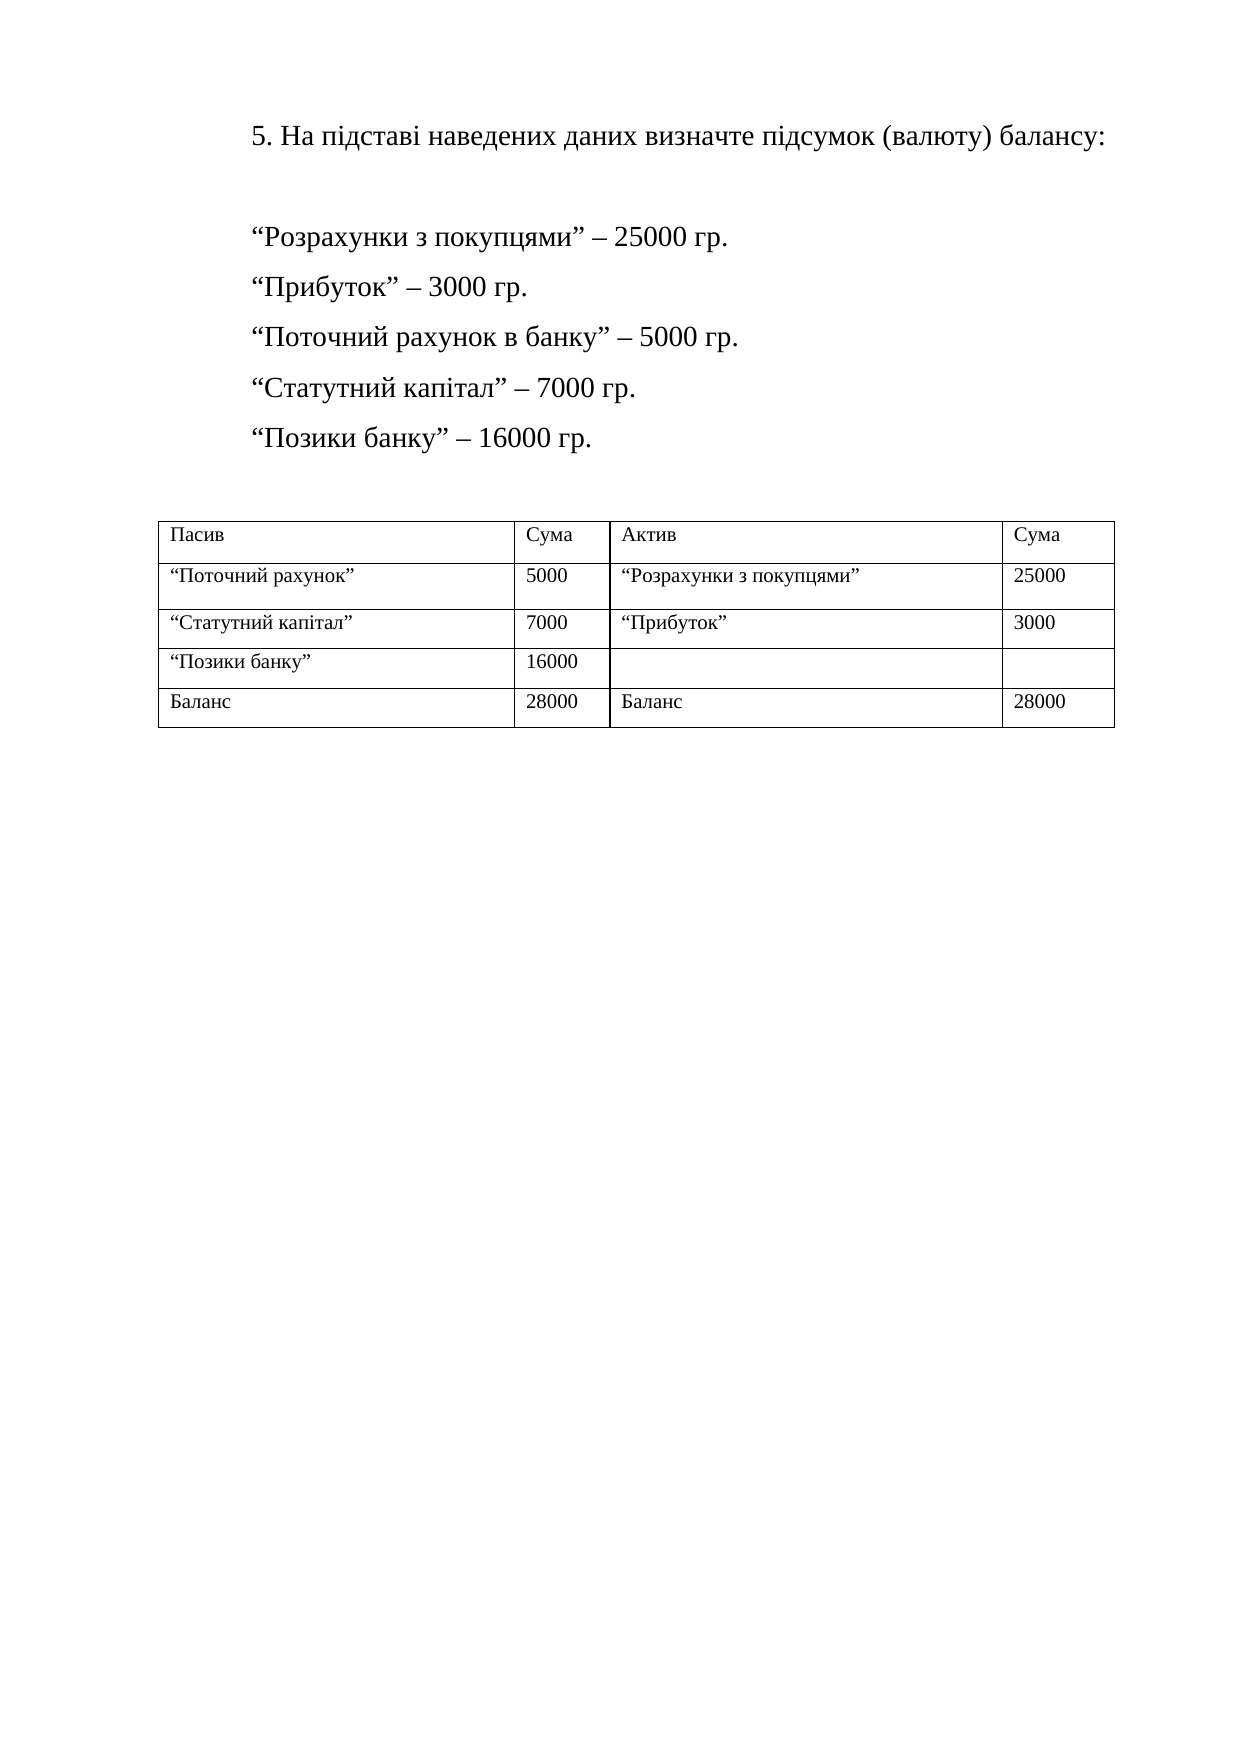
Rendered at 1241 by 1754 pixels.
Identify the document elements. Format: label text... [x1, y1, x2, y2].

table_header Сума [1003, 522, 1114, 562]
text “Поточний рахунок в банку” – 5000 гр. [177, 319, 1152, 353]
text 5. На підставі наведених даних визначте підсумок (валюту) балансу: [177, 118, 1152, 152]
table_cell “Поточний рахунок” [159, 564, 514, 609]
table_cell “Позики банку” [159, 649, 514, 688]
table_cell Баланс [159, 689, 514, 727]
table_cell 7000 [515, 610, 609, 648]
text “Позики банку” – 16000 гр. [177, 420, 1152, 453]
table_cell 25000 [1003, 564, 1114, 609]
table_cell “Розрахунки з покупцями” [611, 564, 1002, 609]
table_cell “Прибуток” [611, 610, 1002, 648]
table_cell Баланс [611, 689, 1002, 727]
text “Прибуток” – 3000 гр. [177, 269, 1152, 303]
table_cell 16000 [515, 649, 609, 688]
text “Розрахунки з покупцями” – 25000 гр. [177, 219, 1152, 252]
text “Статутний капітал” – 7000 гр. [177, 370, 1152, 403]
table_cell 3000 [1003, 610, 1114, 648]
table_header Сума [515, 522, 609, 562]
table_cell [611, 649, 1002, 688]
table_header Актив [611, 522, 1002, 562]
table_cell 28000 [515, 689, 609, 727]
table_cell [1003, 649, 1114, 688]
table_cell 5000 [515, 564, 609, 609]
table_header Пасив [159, 522, 514, 562]
table_cell “Статутний капітал” [159, 610, 514, 648]
table_cell 28000 [1003, 689, 1114, 727]
